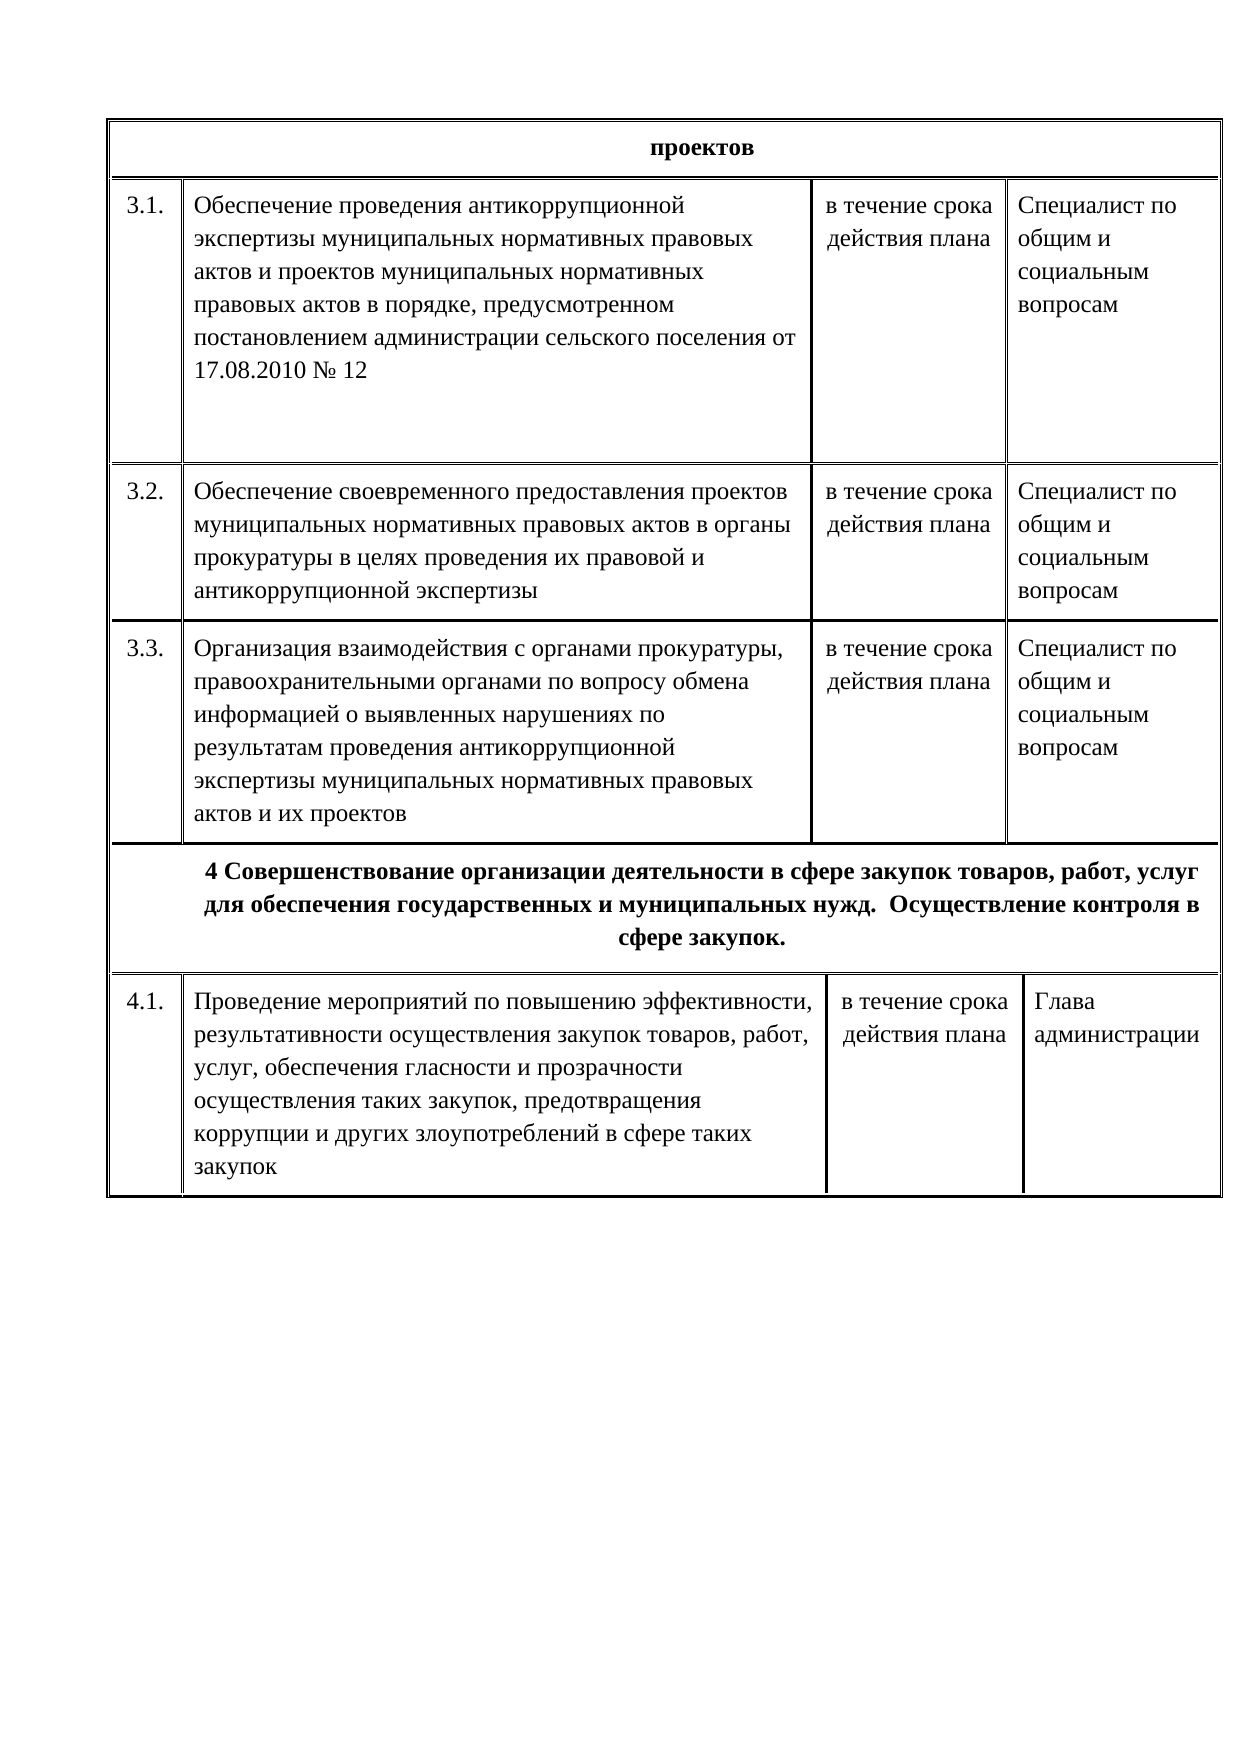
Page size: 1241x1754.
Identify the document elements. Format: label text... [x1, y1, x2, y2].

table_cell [110, 122, 1220, 176]
table_cell Специалист по общим и социальным вопросам [1008, 619, 1220, 842]
table_cell Глава администрации [1023, 972, 1221, 1195]
table_cell в течение срока действия плана [826, 975, 1023, 1195]
table_cell 4.1. [108, 972, 183, 1195]
table_cell Проведение мероприятий по повышению эффективности, результативности осуществления закупок товаров, работ, услуг, обеспечения гласности и прозрачности осуществления таких закупок, предотвращения коррупции и других злоупотреблений в сфере таких закупок [183, 975, 826, 1195]
table_cell в течение срока действия плана [813, 180, 1005, 462]
table_cell 3.2. [108, 462, 183, 619]
table_cell 3.3. [110, 619, 181, 842]
table_cell в течение срока действия плана [813, 465, 1005, 619]
table_cell Организация взаимодействия с органами прокуратуры, правоохранительными органами по вопросу обмена информацией о выявленных нарушениях по результатам проведения антикоррупционной экспертизы муниципальных нормативных правовых актов и их проектов [184, 622, 810, 842]
table_cell 4 Совершенствование организации деятельности в сфере закупок товаров, работ, услуг для обеспечения государственных и муниципальных нужд. Осуществление контроля в сфере закупок. [110, 842, 1220, 972]
table_cell в течение срока действия плана [813, 622, 1005, 842]
table_cell Обеспечение проведения антикоррупционной экспертизы муниципальных нормативных правовых актов и проектов муниципальных нормативных правовых актов в порядке, предусмотренном постановлением администрации сельского поселения от 17.08.2010 № 12 [184, 180, 810, 462]
table_cell Обеспечение своевременного предоставления проектов муниципальных нормативных правовых актов в органы прокуратуры в целях проведения их правовой и антикоррупционной экспертизы [184, 465, 810, 619]
table_cell Специалист по общим и социальным вопросам [1007, 462, 1221, 619]
table_cell Специалист по общим и социальным вопросам [1008, 176, 1220, 462]
table_cell 3.1. [110, 176, 181, 462]
